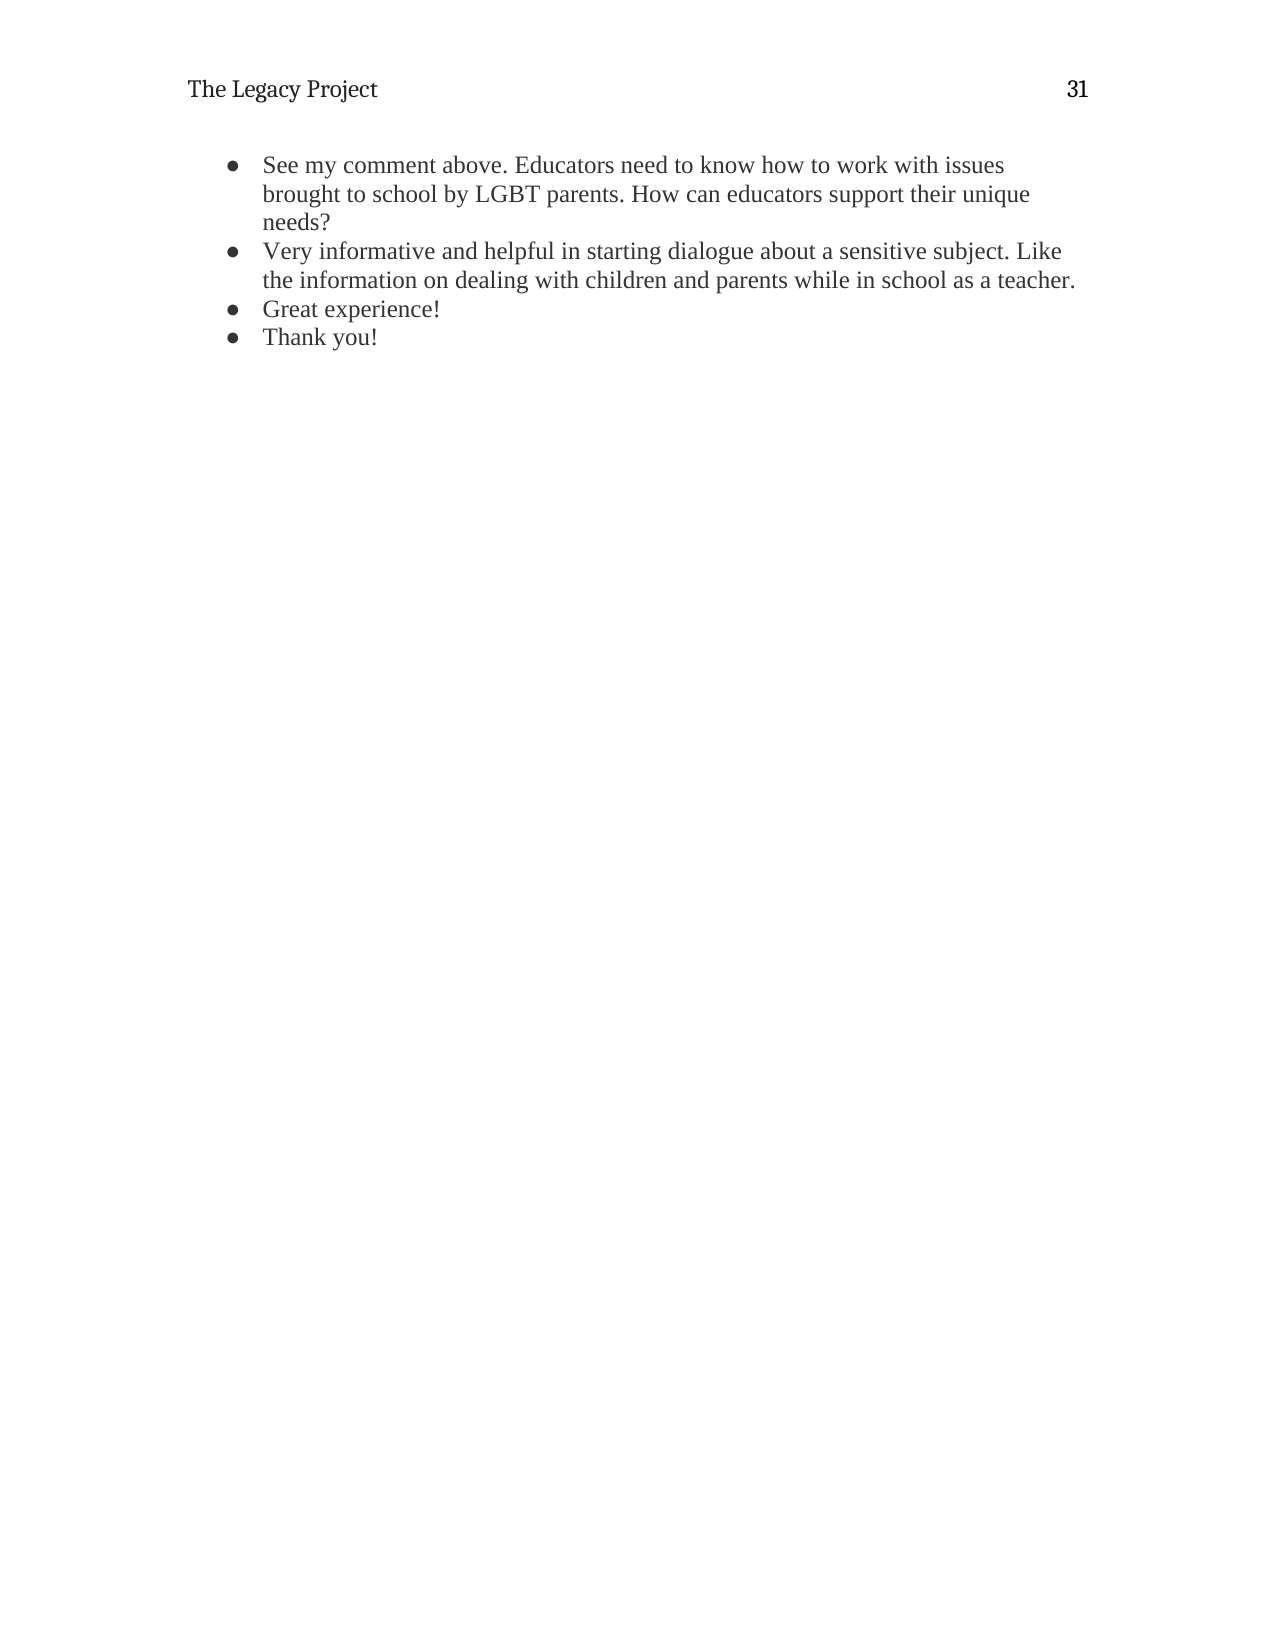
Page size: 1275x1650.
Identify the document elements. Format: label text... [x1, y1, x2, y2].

list See my comment above. Educators need to know how to work with issues brought to school by LGBT parents. How can educators support their unique needs? [225, 150, 1087, 236]
list Great experience! [225, 294, 1087, 322]
list Very informative and helpful in starting dialogue about a sensitive subject. Like the information on dealing with children and parents while in school as a teacher. [225, 236, 1087, 294]
list Thank you! [225, 322, 1087, 351]
